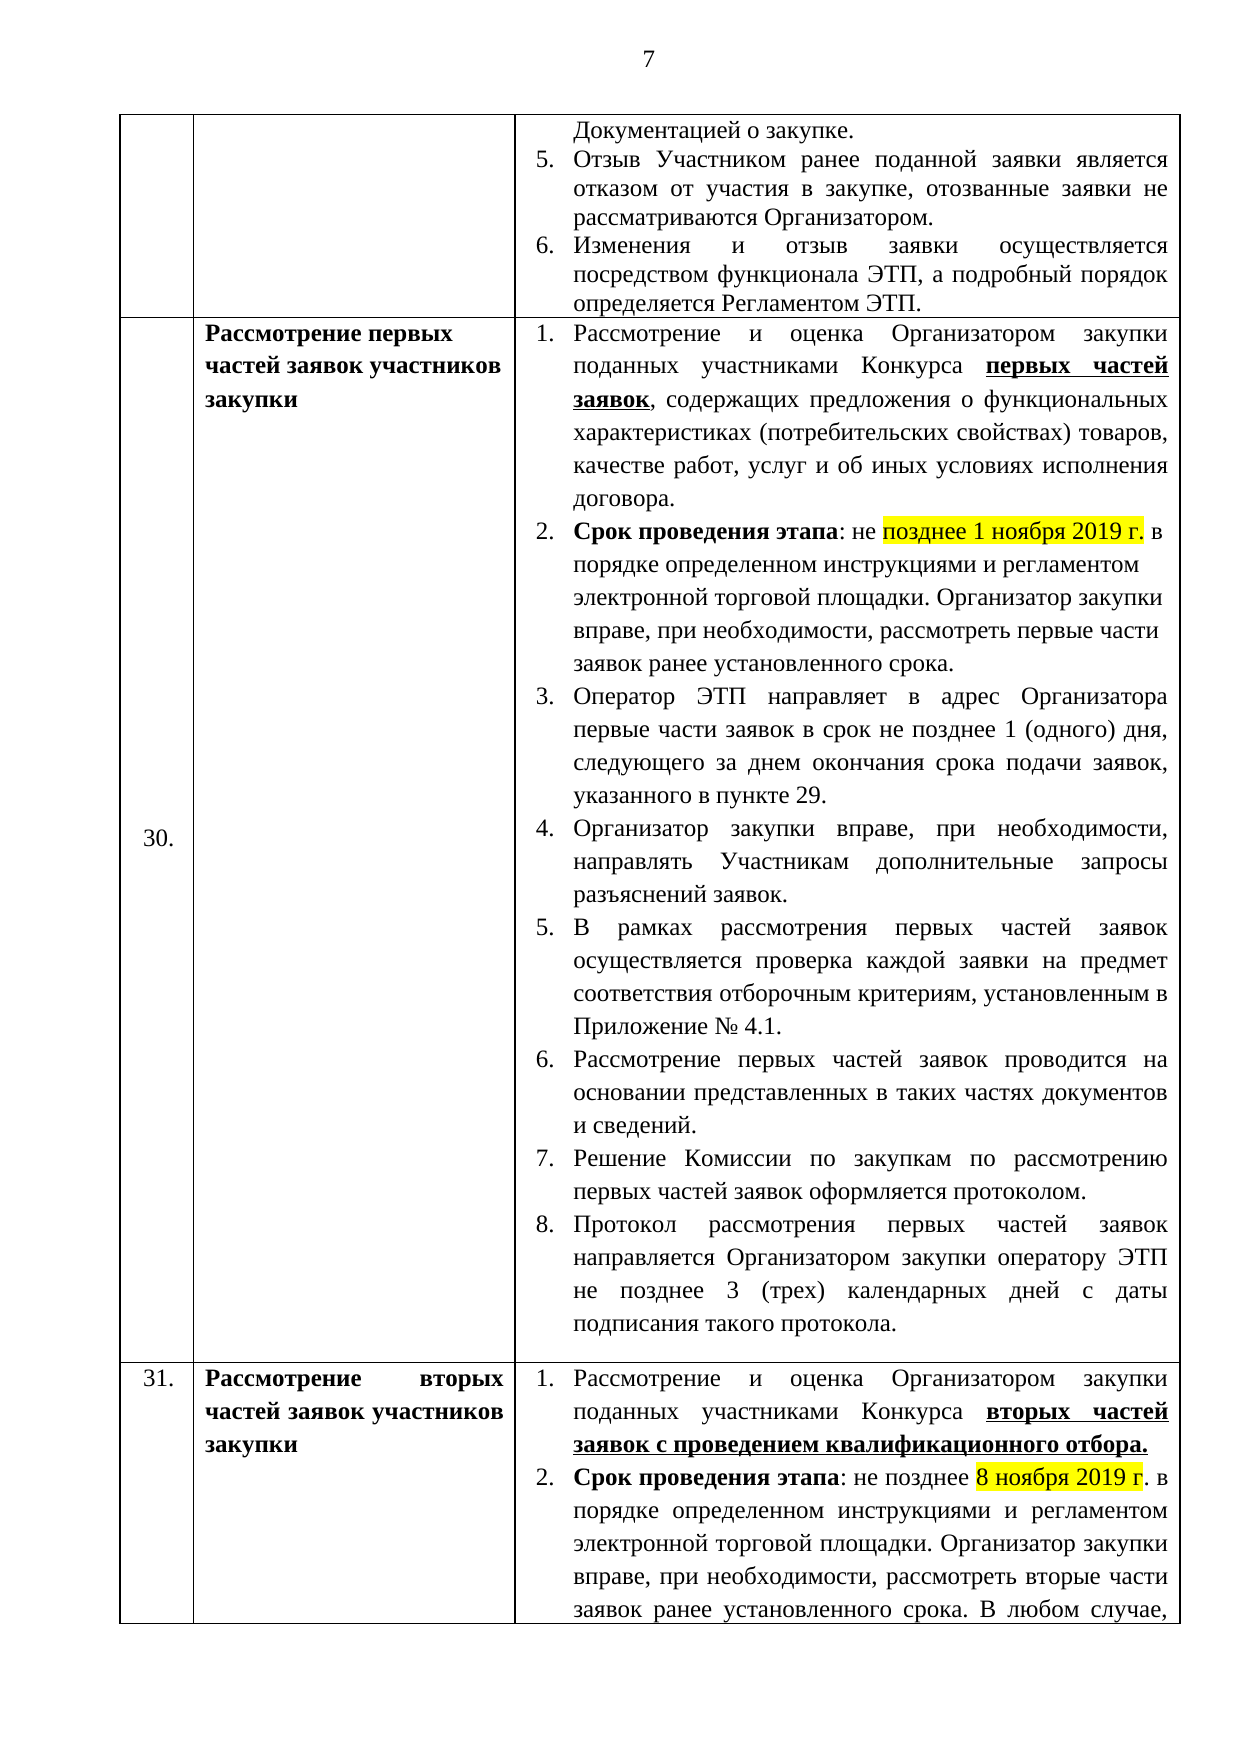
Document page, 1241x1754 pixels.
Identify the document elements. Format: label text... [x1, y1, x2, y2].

table_cell [121, 1363, 193, 1623]
table_cell [121, 318, 193, 1362]
table_cell Рассмотрение первых частей заявок участников закупки [194, 318, 514, 1362]
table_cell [516, 115, 1179, 317]
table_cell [516, 1363, 1179, 1623]
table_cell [194, 1363, 514, 1623]
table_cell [194, 115, 514, 317]
table_cell Рассмотрение и оценка Организатором закупки поданных участниками Конкурса первых частей заявок, содержащих предложения о функциональных характеристиках (потребительских свойствах) товаров, качестве работ, услуг и об иных условиях исполнения договора. Срок проведения этапа: не позднее 1 ноября 2019 г. в порядке определенном инструкциями и регламентом электронной торговой площадки. Организатор закупки вправе, при необходимости, рассмотреть первые части заявок ранее установленного срока. Оператор ЭТП направляет в адрес Организатора первые части заявок в срок не позднее 1 (одного) дня, следующего за днем окончания срока подачи заявок, указанного в пункте 29. Организатор закупки вправе, при необходимости, направлять Участникам дополнительные запросы разъяснений заявок. В рамках рассмотрения первых частей заявок осуществляется проверка каждой заявки на предмет соответствия отборочным критериям, установленным в Приложение № 4.1. Рассмотрение первых частей заявок проводится на основании представленных в таких частях документов и сведений. Решение Комиссии по закупкам по рассмотрению первых частей заявок оформляется протоколом. Протокол рассмотрения первых частей заявок направляется Организатором закупки оператору ЭТП не позднее 3 (трех) календарных дней с даты подписания такого протокола. [516, 318, 1179, 1362]
table_cell [121, 115, 193, 317]
